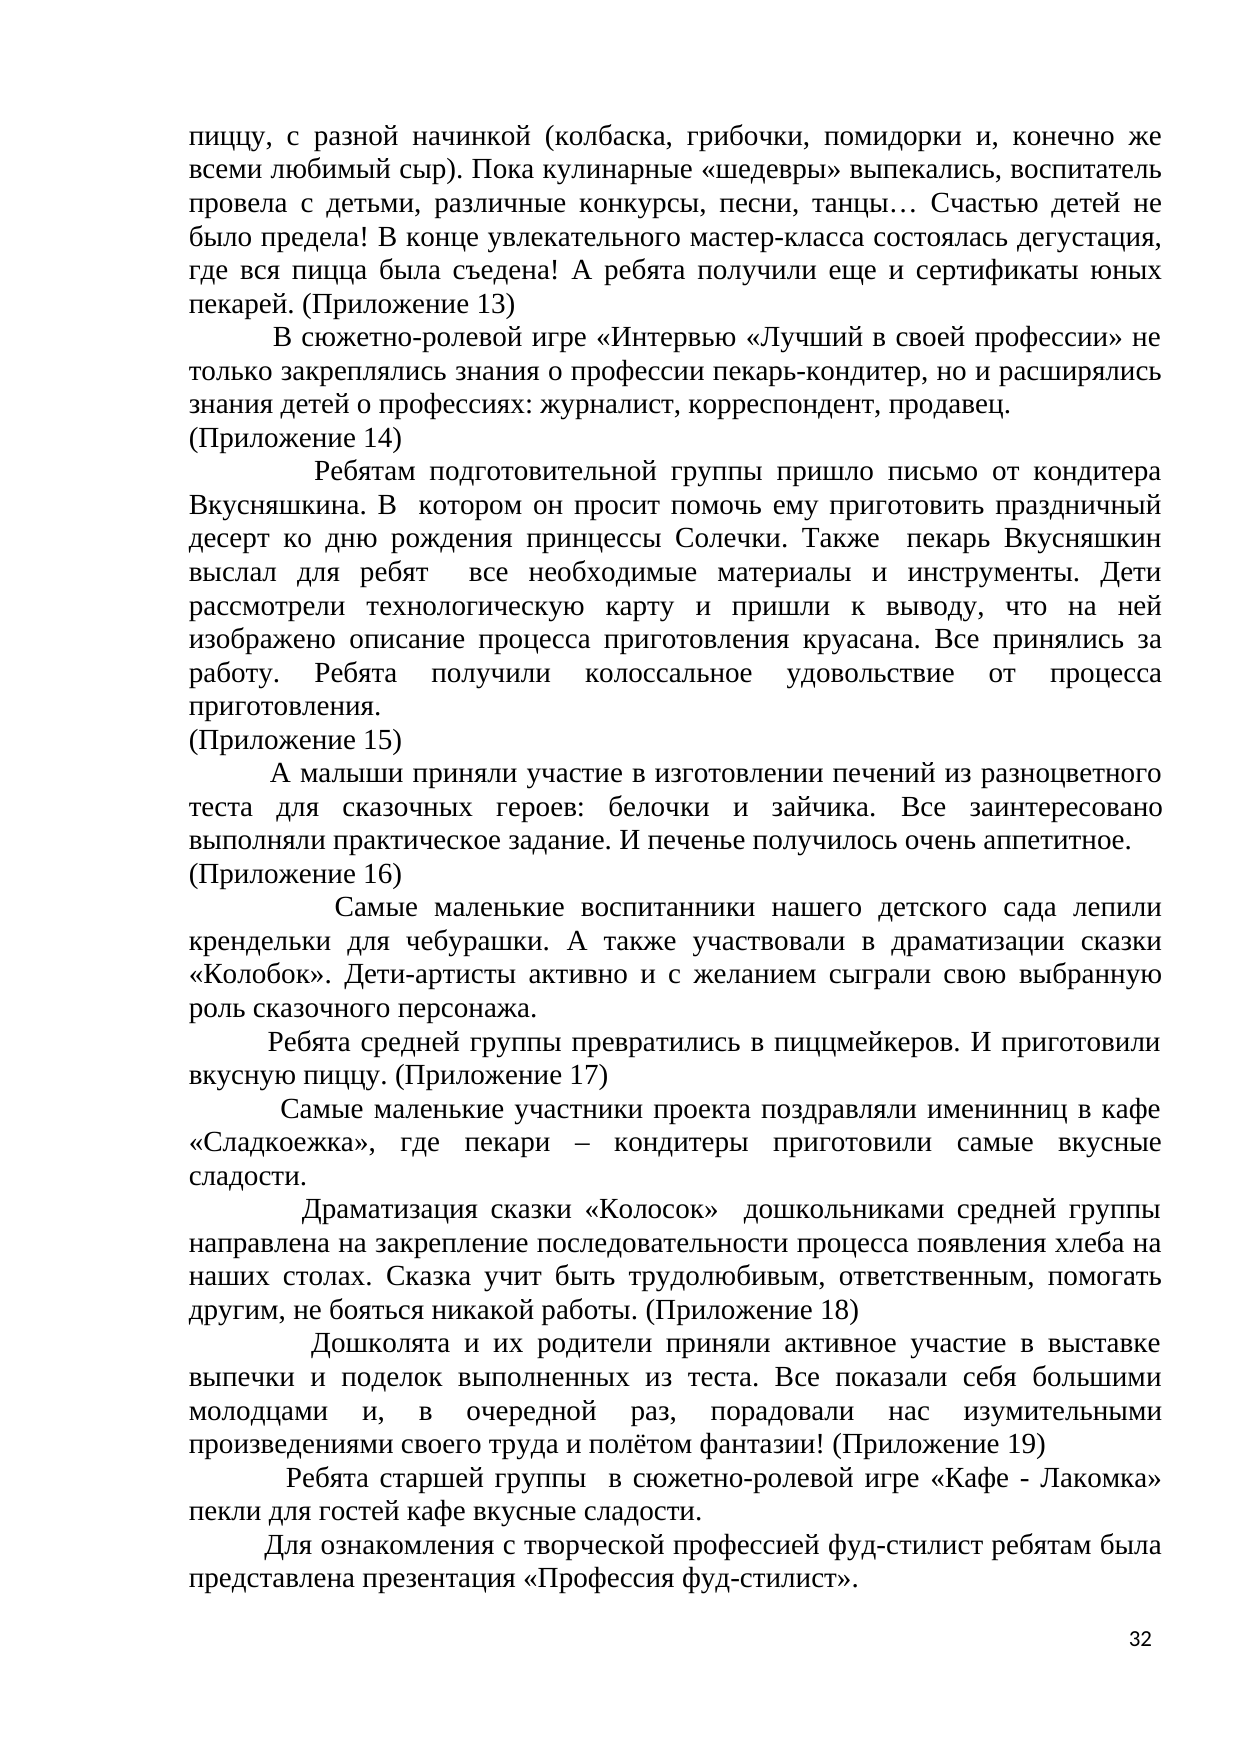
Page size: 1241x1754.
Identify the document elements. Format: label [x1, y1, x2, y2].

table_header [177, 118, 1209, 1594]
